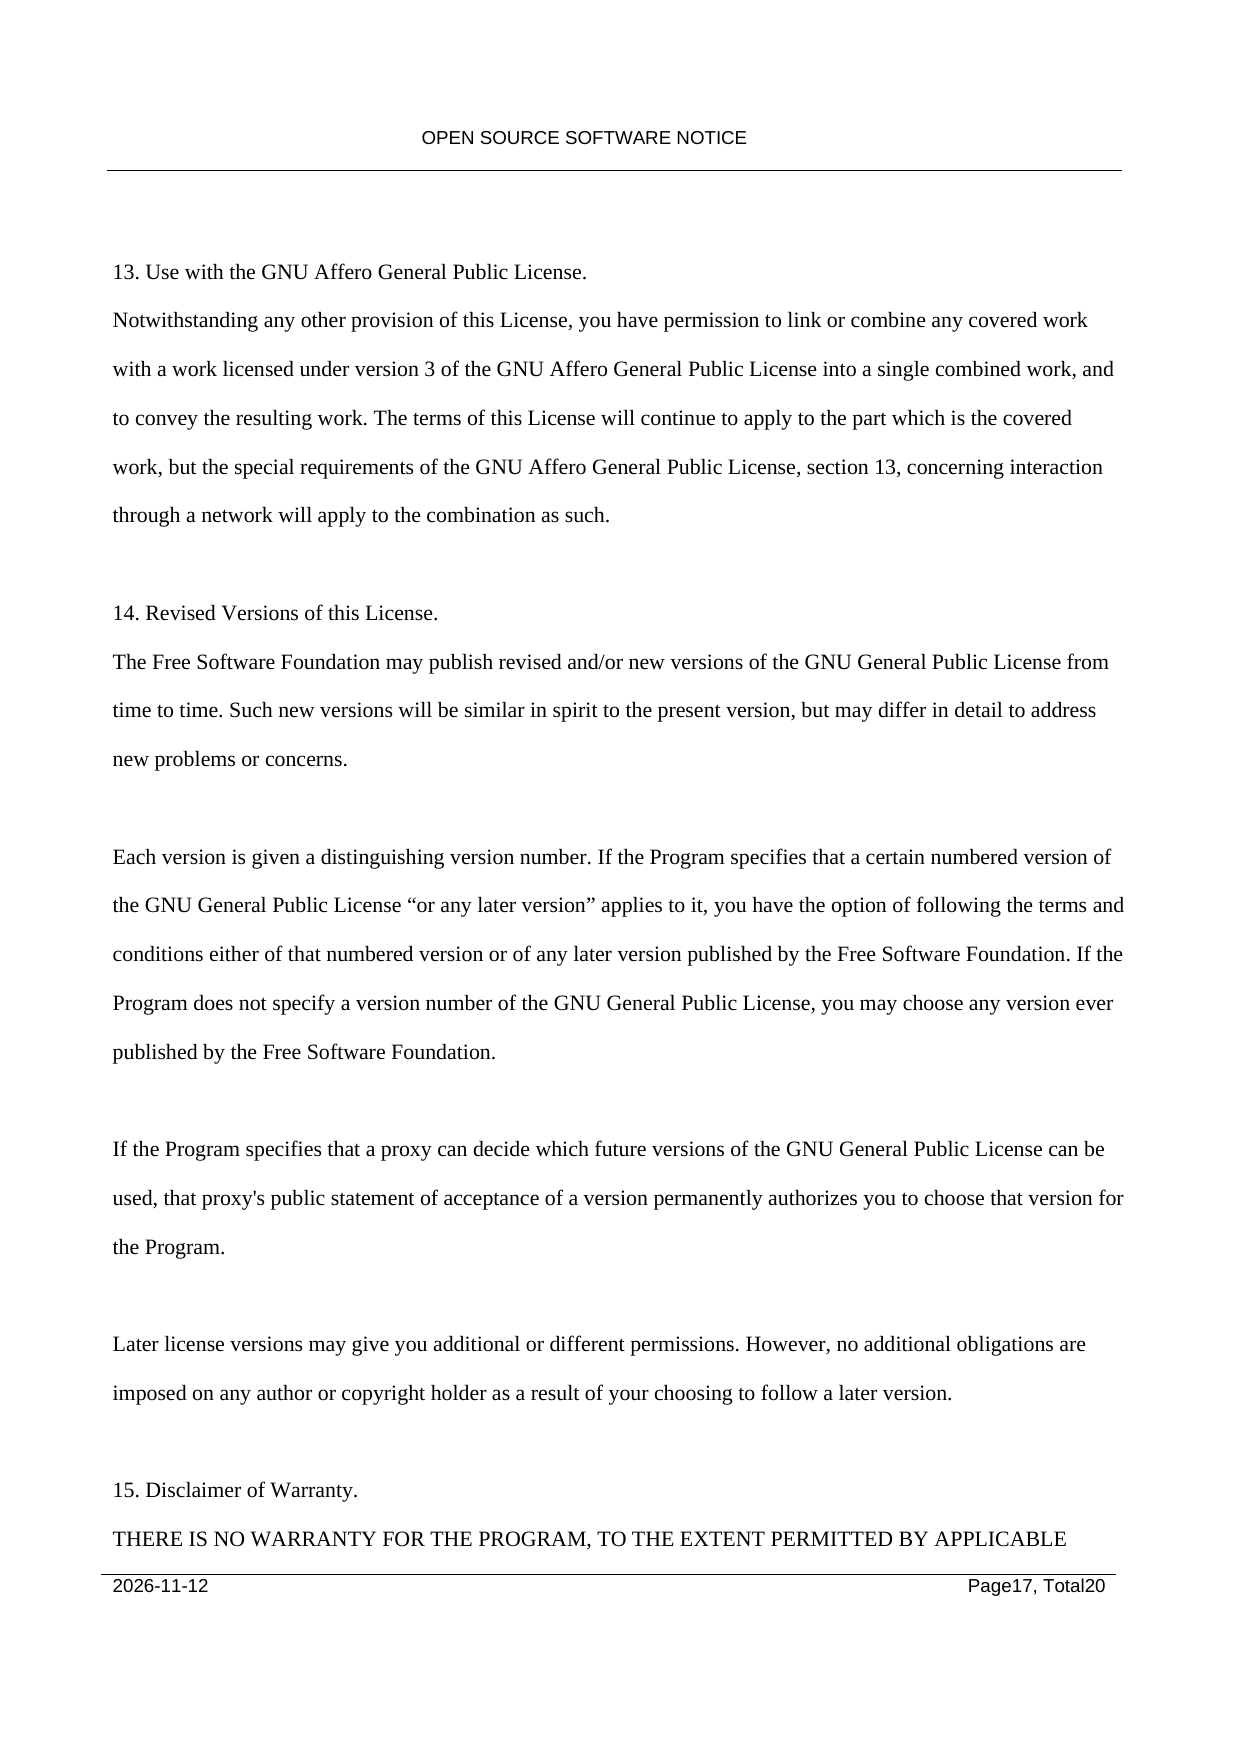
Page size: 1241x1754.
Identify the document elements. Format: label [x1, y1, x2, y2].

text [112, 206, 1128, 1555]
